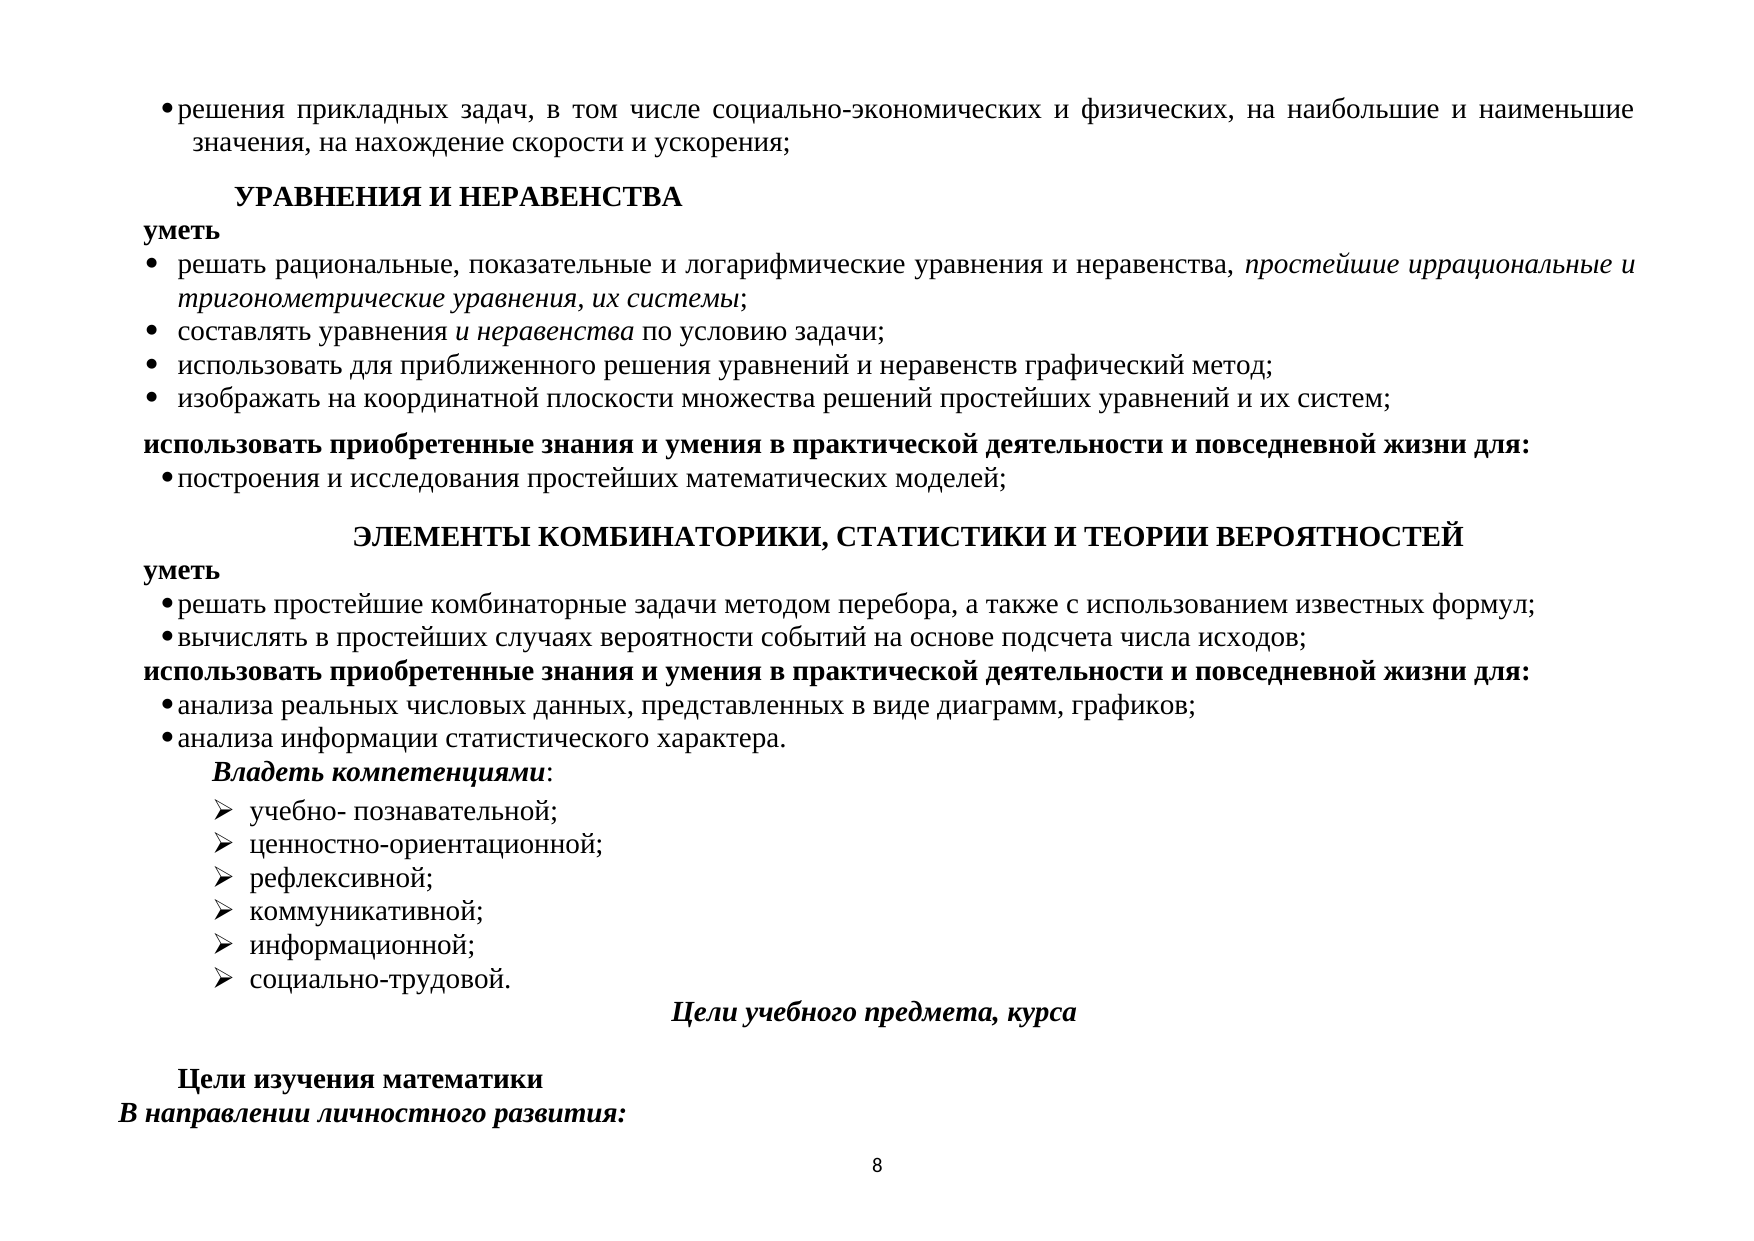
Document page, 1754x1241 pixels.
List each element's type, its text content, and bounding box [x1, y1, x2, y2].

text Цели изучения математики [118, 1062, 1636, 1095]
text В направлении личностного развития: [118, 1095, 1636, 1129]
list анализа реальных числовых данных, представленных в виде диаграмм, графиков; [162, 687, 1636, 720]
text использовать приобретенные знания и умения в практической деятельности и повседневной жизни для: [143, 653, 1636, 687]
text уметь [118, 552, 1636, 586]
list изображать на координатной плоскости множества решений простейших уравнений и их систем; [147, 381, 1636, 414]
list коммуникативной; [212, 893, 1636, 927]
list учебно- познавательной; [212, 793, 1636, 826]
text Цели учебного предмета, курса [118, 994, 1630, 1028]
list решать рациональные, показательные и логарифмические уравнения и неравенства, простейшие иррациональные и тригонометрические уравнения, их системы; [147, 246, 1636, 313]
list информационной; [212, 927, 1636, 961]
list социально-трудовой. [212, 961, 1636, 994]
list ценностно-ориентационной; [212, 826, 1636, 860]
text Уравнения и неравенства [177, 179, 1636, 212]
text уметь [118, 212, 1636, 246]
list анализа информации статистического характера. [162, 720, 1636, 754]
list использовать для приближенного решения уравнений и неравенств графический метод; [147, 347, 1636, 381]
list рефлексивной; [212, 860, 1636, 893]
list решения прикладных задач, в том числе социально-экономических и физических, на наибольшие и наименьшие значения, на нахождение скорости и ускорения; [162, 91, 1636, 158]
list решать простейшие комбинаторные задачи методом перебора, а также с использованием известных формул; [162, 586, 1636, 619]
text Элементы комбинаторики, статистики и теории вероятностей [177, 519, 1636, 552]
list построения и исследования простейших математических моделей; [162, 460, 1636, 494]
text использовать приобретенные знания и умения в практической деятельности и повседневной жизни для: [143, 427, 1636, 460]
list вычислять в простейших случаях вероятности событий на основе подсчета числа исходов; [162, 619, 1636, 653]
list составлять уравнения и неравенства по условию задачи; [147, 313, 1636, 347]
text Владеть компетенциями: [118, 754, 1636, 788]
